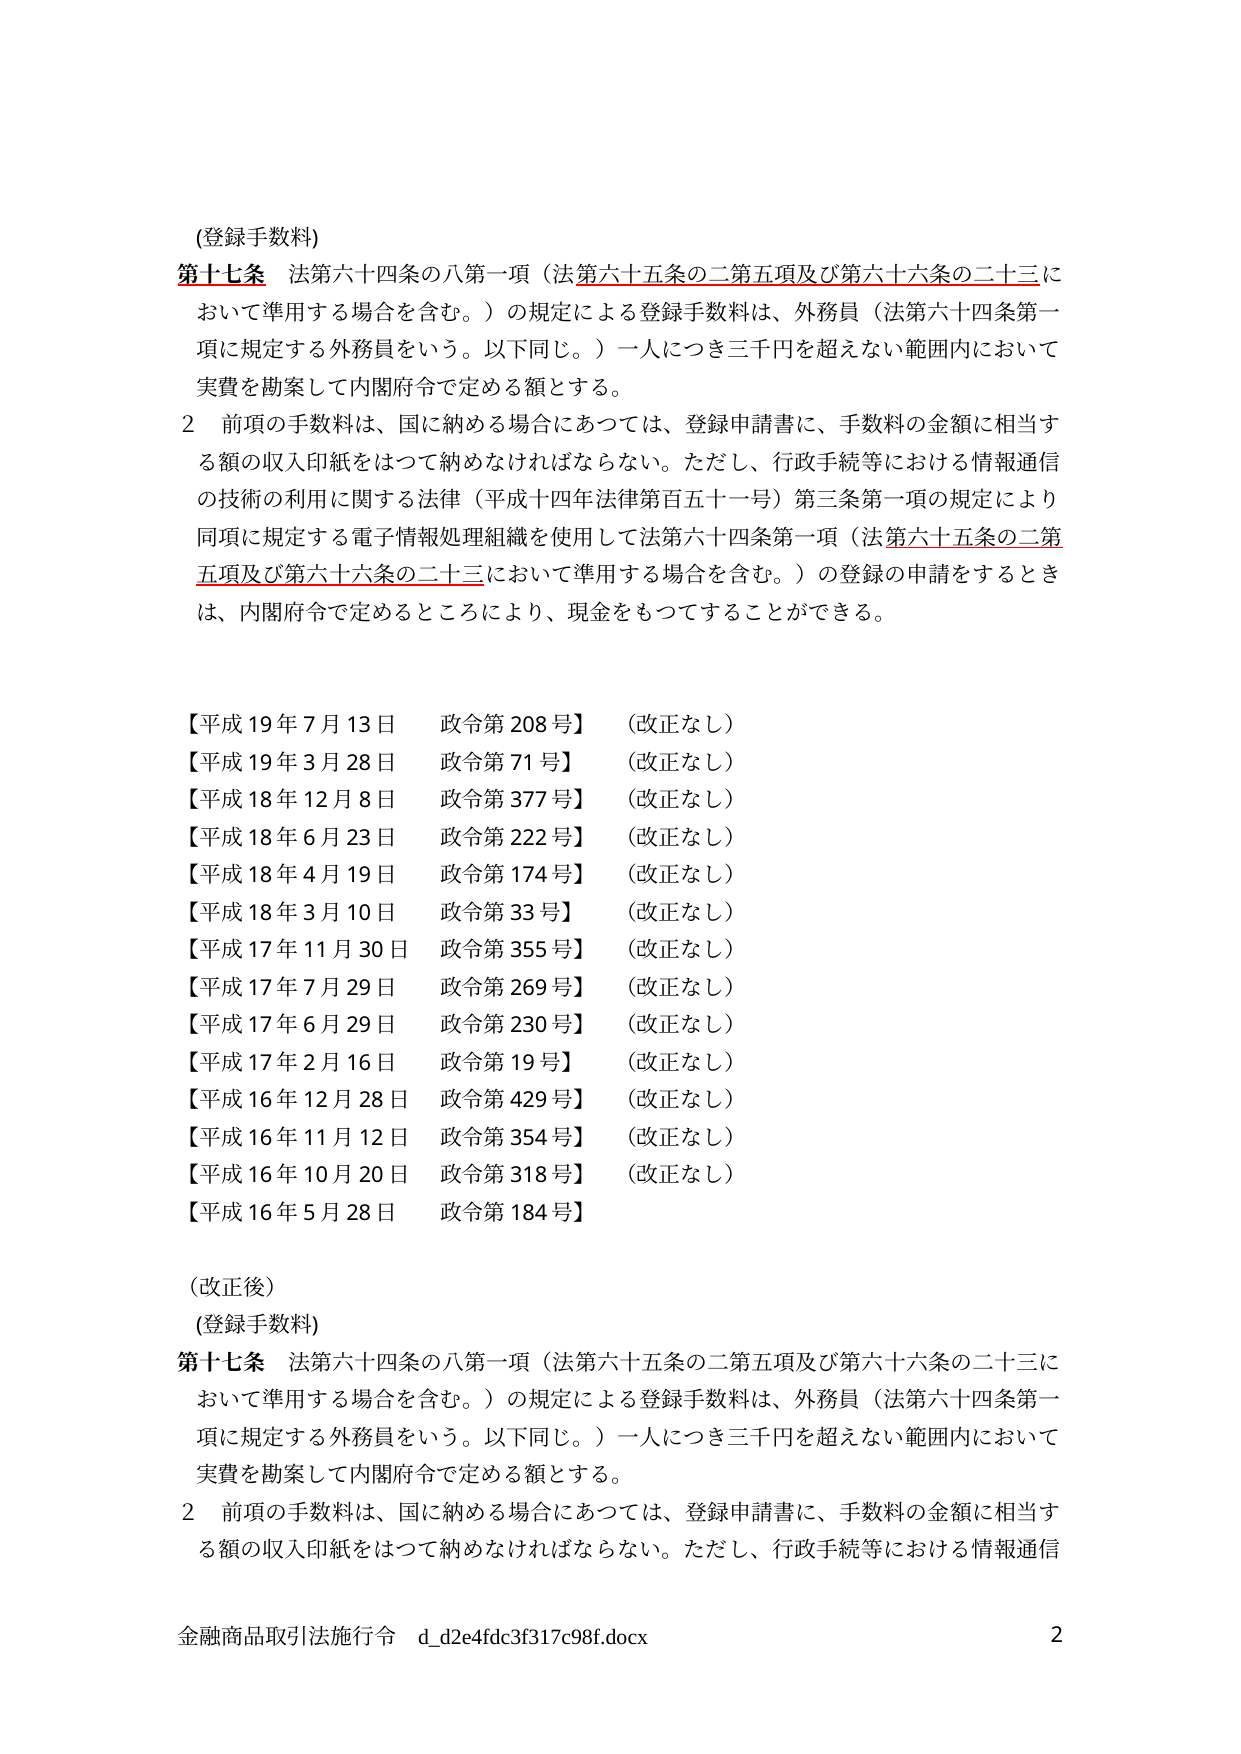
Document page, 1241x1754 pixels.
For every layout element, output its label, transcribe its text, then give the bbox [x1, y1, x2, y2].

text 【平成17年6月29日 政令第230号】 （改正なし） [177, 1004, 1063, 1042]
text 【平成17年11月30日 政令第355号】 （改正なし） [177, 929, 1063, 967]
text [177, 1492, 1063, 1567]
text 【平成16年11月12日 政令第354号】 （改正なし） [177, 1117, 1063, 1154]
text (登録手数料) [196, 1304, 1063, 1342]
text 【平成17年7月29日 政令第269号】 （改正なし） [177, 967, 1063, 1004]
text 【平成19年3月28日 政令第71号】 （改正なし） [177, 742, 1063, 779]
text 【平成17年2月16日 政令第19号】 （改正なし） [177, 1042, 1063, 1079]
text 【平成16年12月28日 政令第429号】 （改正なし） [177, 1079, 1063, 1117]
text 【平成18年12月8日 政令第377号】 （改正なし） [177, 779, 1063, 817]
text 【平成18年6月23日 政令第222号】 （改正なし） [177, 817, 1063, 854]
text 【平成18年3月10日 政令第33号】 （改正なし） [177, 892, 1063, 929]
text 【平成16年5月28日 政令第184号】 [177, 1192, 1063, 1229]
text 【平成18年4月19日 政令第174号】 （改正なし） [177, 854, 1063, 892]
text 【平成16年10月20日 政令第318号】 （改正なし） [177, 1154, 1063, 1192]
text 第十七条 法第六十四条の八第一項（法第六十五条の二第五項及び第六十六条の二十三において準用する場合を含む。）の規定による登録手数料は、外務員（法第六十四条第一項に規定する外務員をいう。以下同じ。）一人につき三千円を超えない範囲内において実費を勘案して内閣府令で定める額とする。 [177, 254, 1063, 404]
text （改正後） [177, 1267, 1063, 1304]
text (登録手数料) [196, 217, 1063, 254]
text 第十七条 法第六十四条の八第一項（法第六十五条の二第五項及び第六十六条の二十三において準用する場合を含む。）の規定による登録手数料は、外務員（法第六十四条第一項に規定する外務員をいう。以下同じ。）一人につき三千円を超えない範囲内において実費を勘案して内閣府令で定める額とする。 [177, 1342, 1063, 1492]
text 【平成19年7月13日 政令第208号】 （改正なし） [177, 704, 1063, 742]
